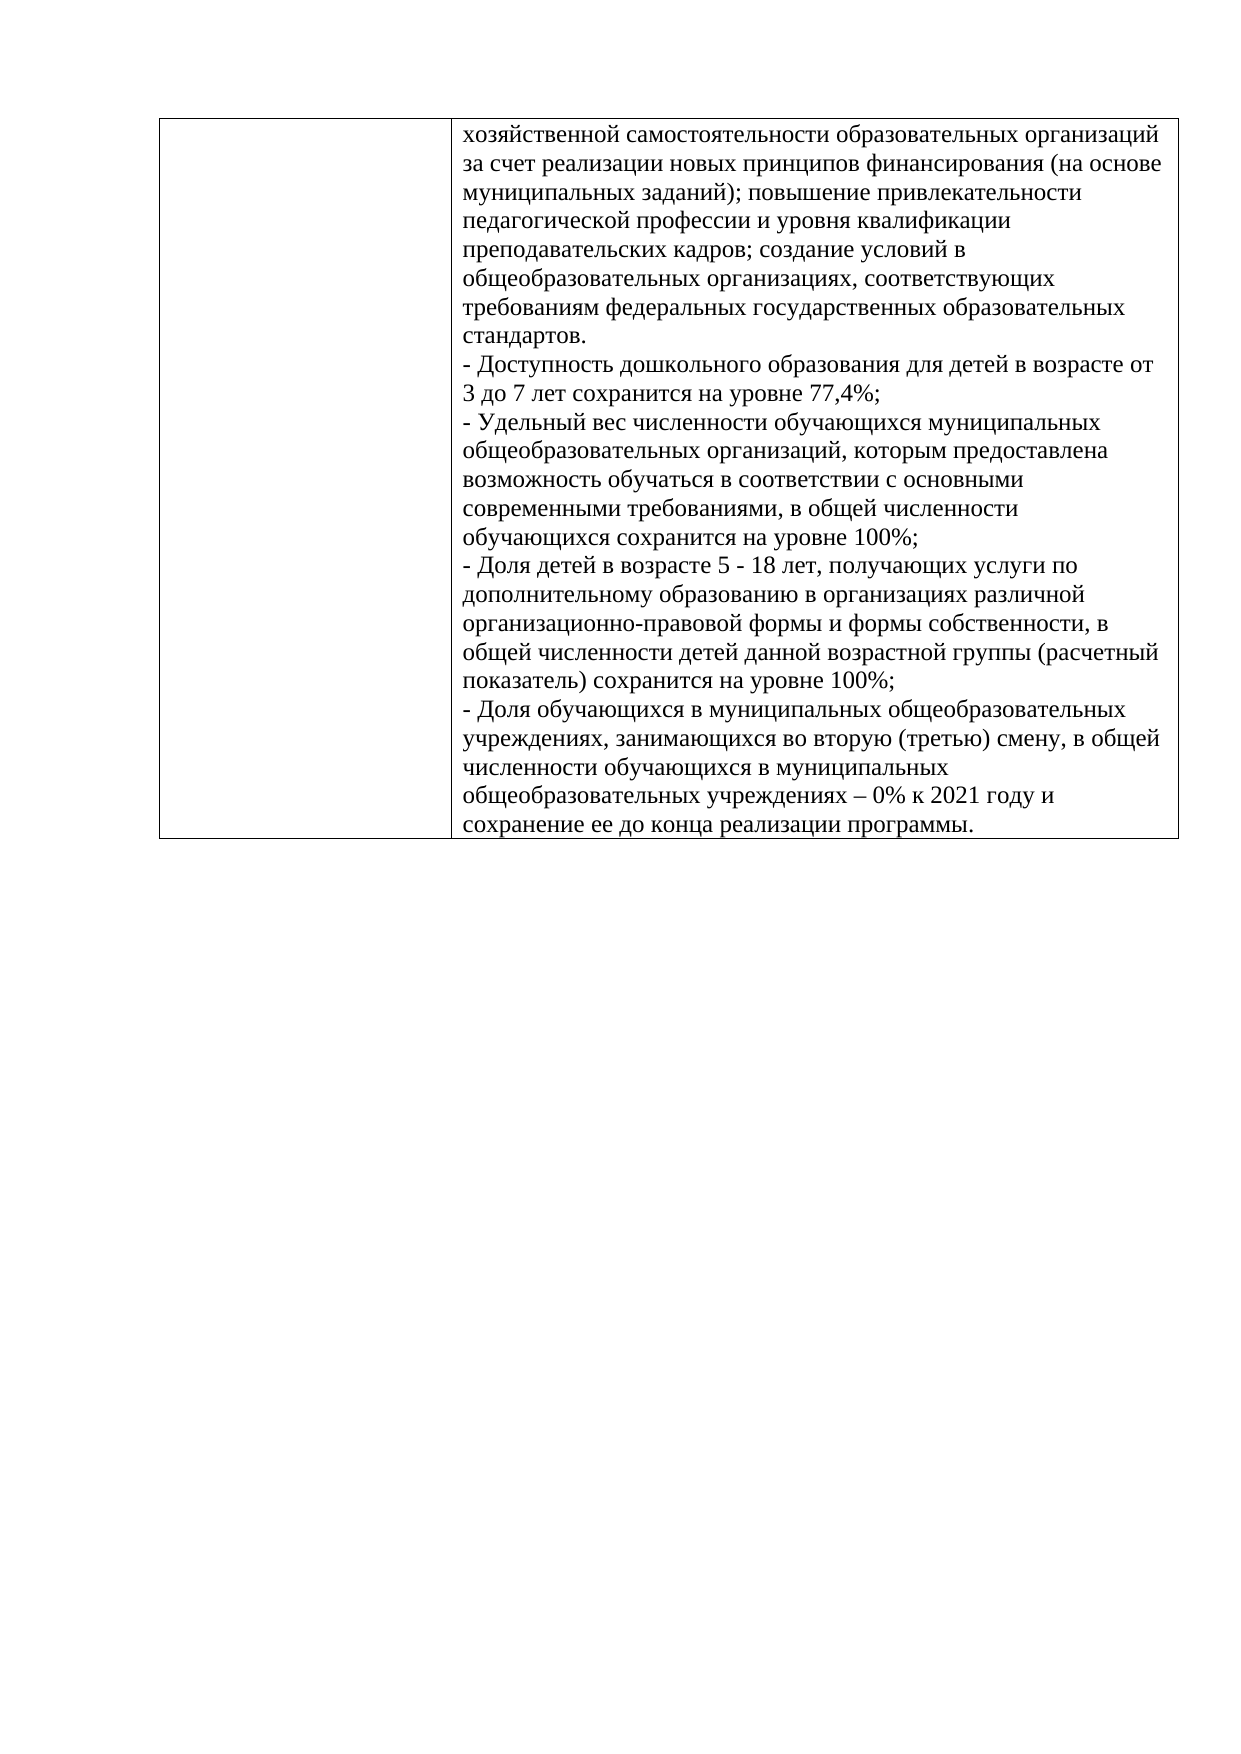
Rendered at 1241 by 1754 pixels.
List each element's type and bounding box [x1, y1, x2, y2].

table_cell [160, 119, 451, 838]
table_cell [452, 119, 1178, 838]
